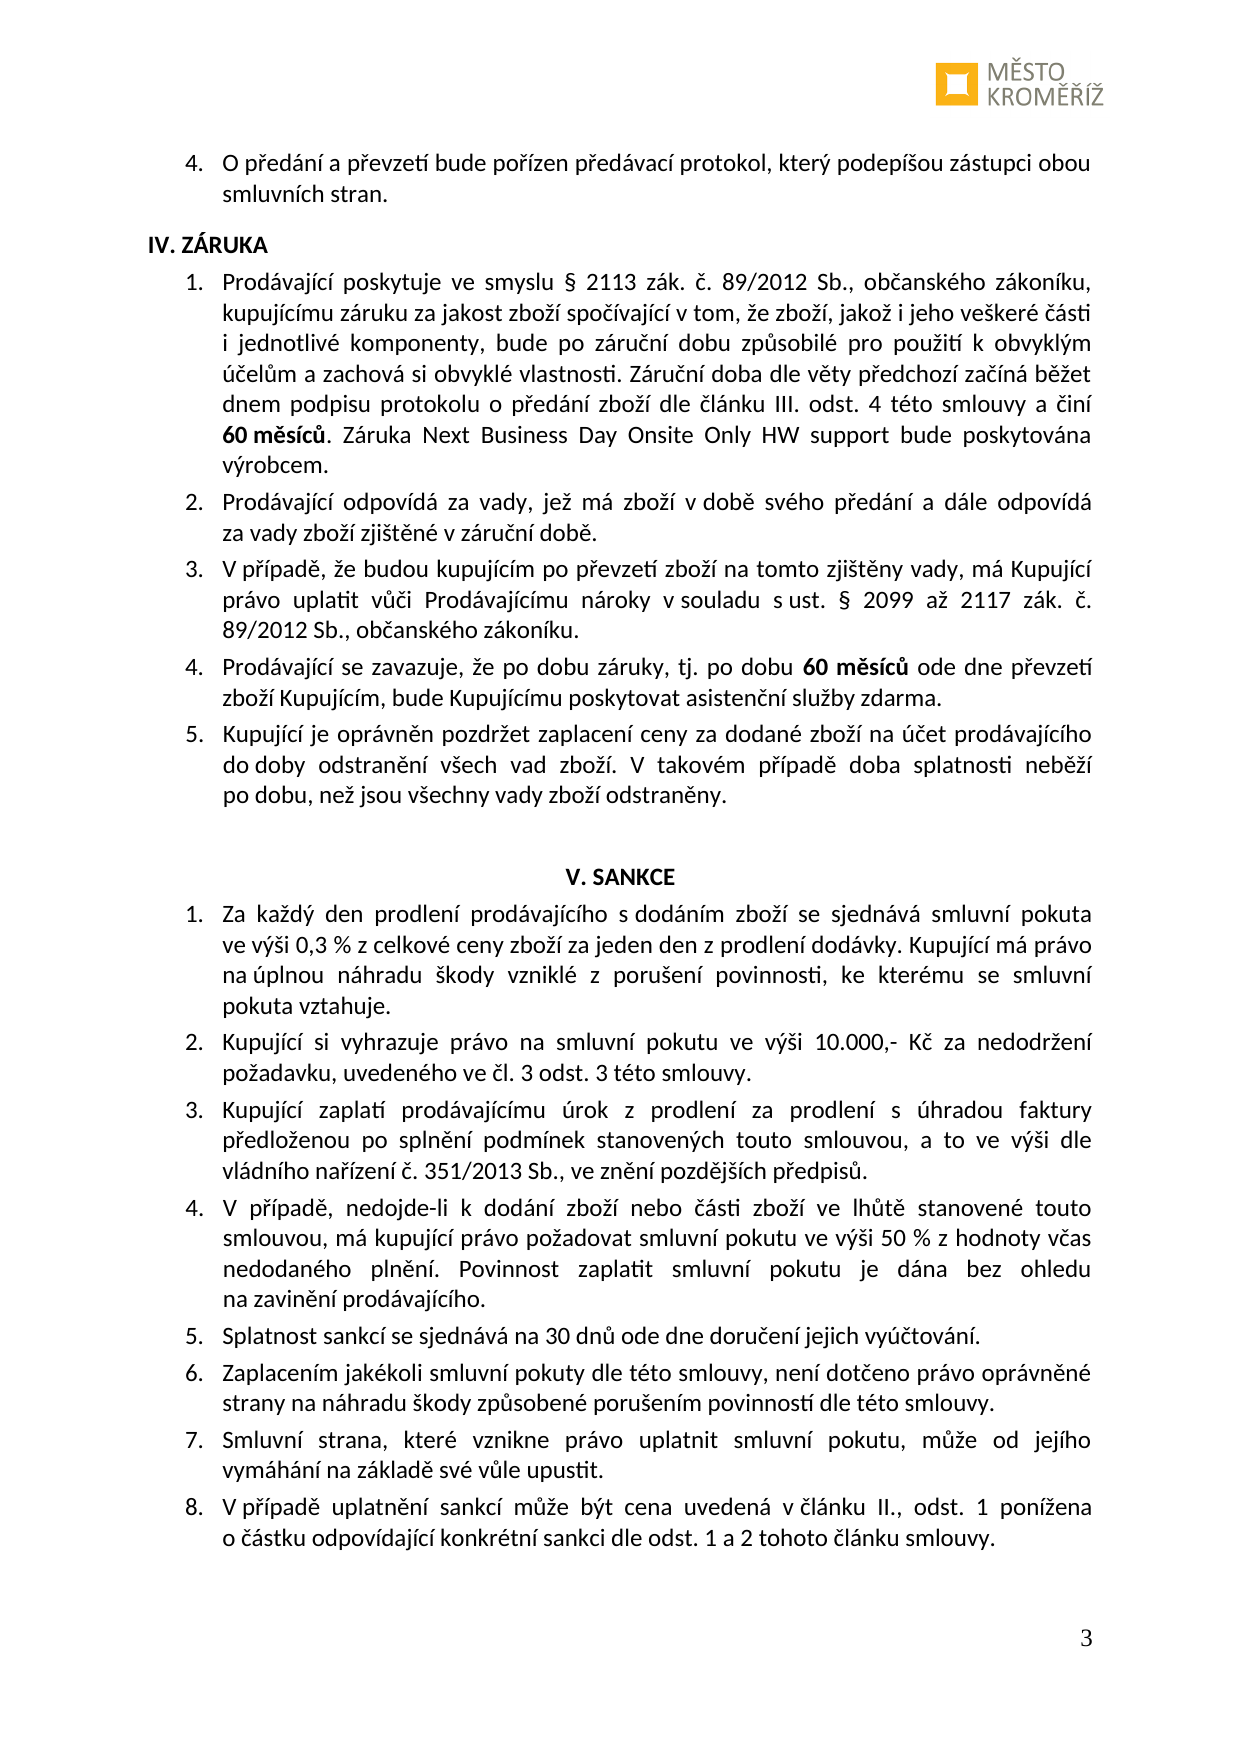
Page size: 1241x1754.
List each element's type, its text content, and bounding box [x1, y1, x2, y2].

list Prodávající odpovídá za vady, jež má zboží v době svého předání a dále odpovídá za vady zboží zjištěné v záruční době. [185, 486, 1093, 547]
list V případě uplatnění sankcí může být cena uvedená v článku II., odst. 1 ponížena o částku odpovídající konkrétní sankci dle odst. 1 a 2 tohoto článku smlouvy. [185, 1491, 1093, 1552]
picture [930, 51, 1111, 118]
list Prodávající se zavazuje, že po dobu záruky, tj. po dobu 60 měsíců ode dne převzetí zboží Kupujícím, bude Kupujícímu poskytovat asistenční služby zdarma. [185, 651, 1093, 712]
text V. SANKCE [148, 861, 1093, 892]
list Kupující zaplatí prodávajícímu úrok z prodlení za prodlení s úhradou faktury předloženou po splnění podmínek stanovených touto smlouvou, a to ve výši dle vládního nařízení č. 351/2013 Sb., ve znění pozdějších předpisů. [185, 1094, 1093, 1185]
list Splatnost sankcí se sjednává na 30 dnů ode dne doručení jejich vyúčtování. [185, 1320, 1093, 1351]
list Za každý den prodlení prodávajícího s dodáním zboží se sjednává smluvní pokuta ve výši 0,3 % z celkové ceny zboží za jeden den z prodlení dodávky. Kupující má právo na úplnou náhradu škody vzniklé z porušení povinnosti, ke kterému se smluvní pokuta vztahuje. [185, 898, 1093, 1020]
text IV. ZÁRUKA [148, 229, 1093, 260]
list V případě, nedojde-li k dodání zboží nebo části zboží ve lhůtě stanovené touto smlouvou, má kupující právo požadovat smluvní pokutu ve výši 50 % z hodnoty včas nedodaného plnění. Povinnost zaplatit smluvní pokutu je dána bez ohledu na zavinění prodávajícího. [185, 1192, 1093, 1314]
list Smluvní strana, které vznikne právo uplatnit smluvní pokutu, může od jejího vymáhání na základě své vůle upustit. [185, 1424, 1093, 1485]
list Kupující si vyhrazuje právo na smluvní pokutu ve výši 10.000,- Kč za nedodržení požadavku, uvedeného ve čl. 3 odst. 3 této smlouvy. [185, 1027, 1093, 1088]
list V případě, že budou kupujícím po převzetí zboží na tomto zjištěny vady, má Kupující právo uplatit vůči Prodávajícímu nároky v souladu s ust. § 2099 až 2117 zák. č. 89/2012 Sb., občanského zákoníku. [185, 553, 1093, 645]
list Kupující je oprávněn pozdržet zaplacení ceny za dodané zboží na účet prodávajícího do doby odstranění všech vad zboží. V takovém případě doba splatnosti neběží po dobu, než jsou všechny vady zboží odstraněny. [185, 718, 1093, 810]
list Prodávající poskytuje ve smyslu § 2113 zák. č. 89/2012 Sb., občanského zákoníku, kupujícímu záruku za jakost zboží spočívající v tom, že zboží, jakož i jeho veškeré části i jednotlivé komponenty, bude po záruční dobu způsobilé pro použití k obvyklým účelům a zachová si obvyklé vlastnosti. Záruční doba dle věty předchozí začíná běžet dnem podpisu protokolu o předání zboží dle článku III. odst. 4 této smlouvy a činí 60 měsíců. Záruka Next Business Day Onsite Only HW support bude poskytována výrobcem. [185, 266, 1093, 480]
list O předání a převzetí bude pořízen předávací protokol, který podepíšou zástupci obou smluvních stran. [185, 148, 1093, 209]
list Zaplacením jakékoli smluvní pokuty dle této smlouvy, není dotčeno právo oprávněné strany na náhradu škody způsobené porušením povinností dle této smlouvy. [185, 1357, 1093, 1418]
